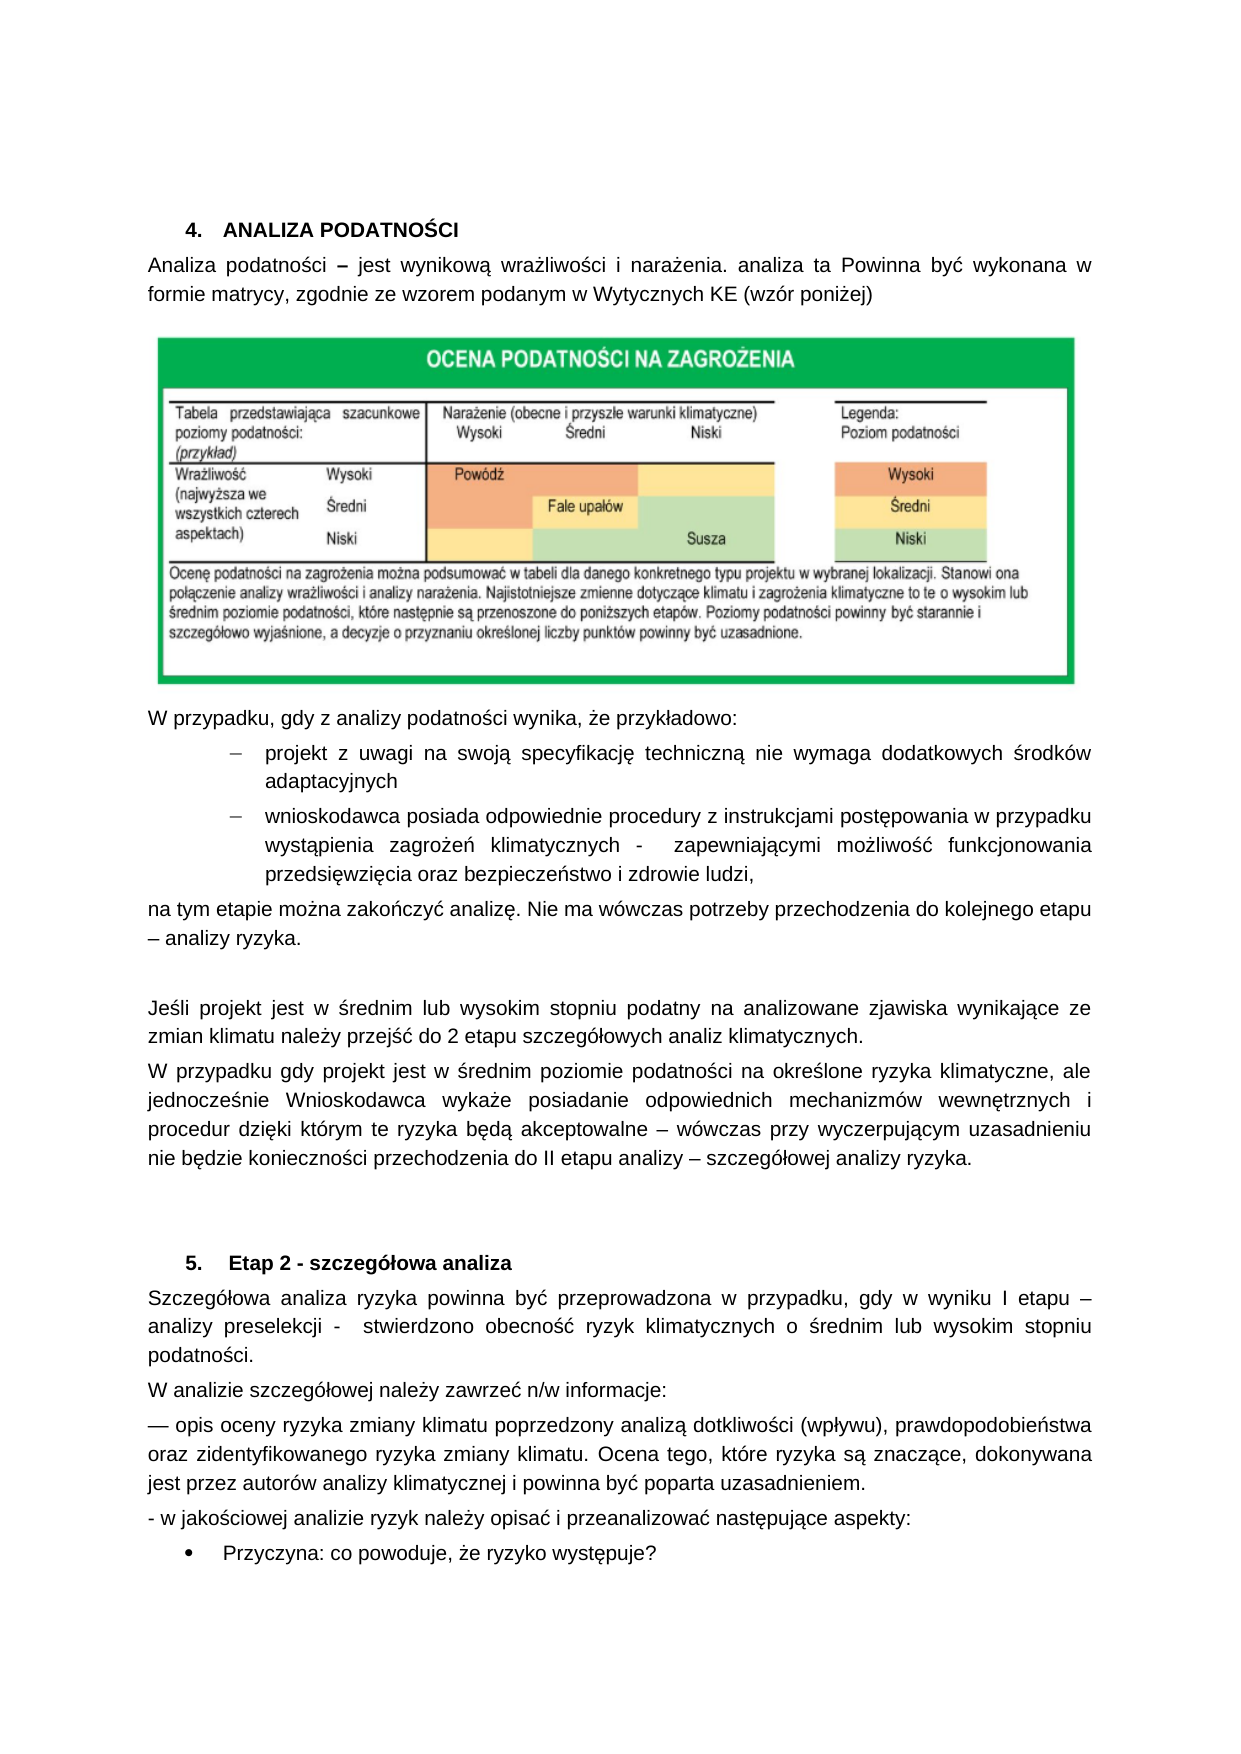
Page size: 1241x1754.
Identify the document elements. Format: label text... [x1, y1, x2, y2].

text Jeśli projekt jest w średnim lub wysokim stopniu podatny na analizowane zjawiska wynikające ze zmian klimatu należy przejść do 2 etapu szczegółowych analiz klimatycznych. [148, 996, 1093, 1048]
text - w jakościowej analizie ryzyk należy opisać i przeanalizować następujące aspekty: [148, 1506, 1093, 1529]
text na tym etapie można zakończyć analizę. Nie ma wówczas potrzeby przechodzenia do kolejnego etapu – analizy ryzyka. [148, 897, 1093, 949]
text — opis oceny ryzyka zmiany klimatu poprzedzony analizą dotkliwości (wpływu), prawdopodobieństwa oraz zidentyfikowanego ryzyka zmiany klimatu. Ocena tego, które ryzyka są znaczące, dokonywana jest przez autorów analizy klimatycznej i powinna być poparta uzasadnieniem. [148, 1413, 1093, 1494]
text Analiza podatności – jest wynikową wrażliwości i narażenia. analiza ta Powinna być wykonana w formie matrycy, zgodnie ze wzorem podanym w Wytycznych KE (wzór poniżej) [148, 253, 1093, 305]
list projekt z uwagi na swoją specyfikację techniczną nie wymaga dodatkowych środków adaptacyjnych [227, 740, 1093, 793]
text W przypadku, gdy z analizy podatności wynika, że przykładowo: [148, 705, 1093, 729]
text Szczegółowa analiza ryzyka powinna być przeprowadzona w przypadku, gdy w wyniku I etapu – analizy preselekcji - stwierdzono obecność ryzyk klimatycznych o średnim lub wysokim stopniu podatności. [148, 1286, 1093, 1367]
list Etap 2 - szczegółowa analiza [185, 1251, 1093, 1274]
list wnioskodawca posiada odpowiednie procedury z instrukcjami postępowania w przypadku wystąpienia zagrożeń klimatycznych - zapewniającymi możliwość funkcjonowania przedsięwzięcia oraz bezpieczeństwo i zdrowie ludzi, [227, 804, 1093, 886]
list ANALIZA PODATNOŚCI [185, 218, 1093, 242]
text W przypadku gdy projekt jest w średnim poziomie podatności na określone ryzyka klimatyczne, ale jednocześnie Wnioskodawca wykaże posiadanie odpowiednich mechanizmów wewnętrznych i procedur dzięki którym te ryzyka będą akceptowalne – wówczas przy wyczerpującym uzasadnieniu nie będzie konieczności przechodzenia do II etapu analizy – szczegółowej analizy ryzyka. [148, 1059, 1093, 1169]
picture [147, 316, 1093, 694]
text W analizie szczegółowej należy zawrzeć n/w informacje: [148, 1378, 1093, 1402]
list Przyczyna: co powoduje, że ryzyko występuje? [185, 1541, 1093, 1564]
